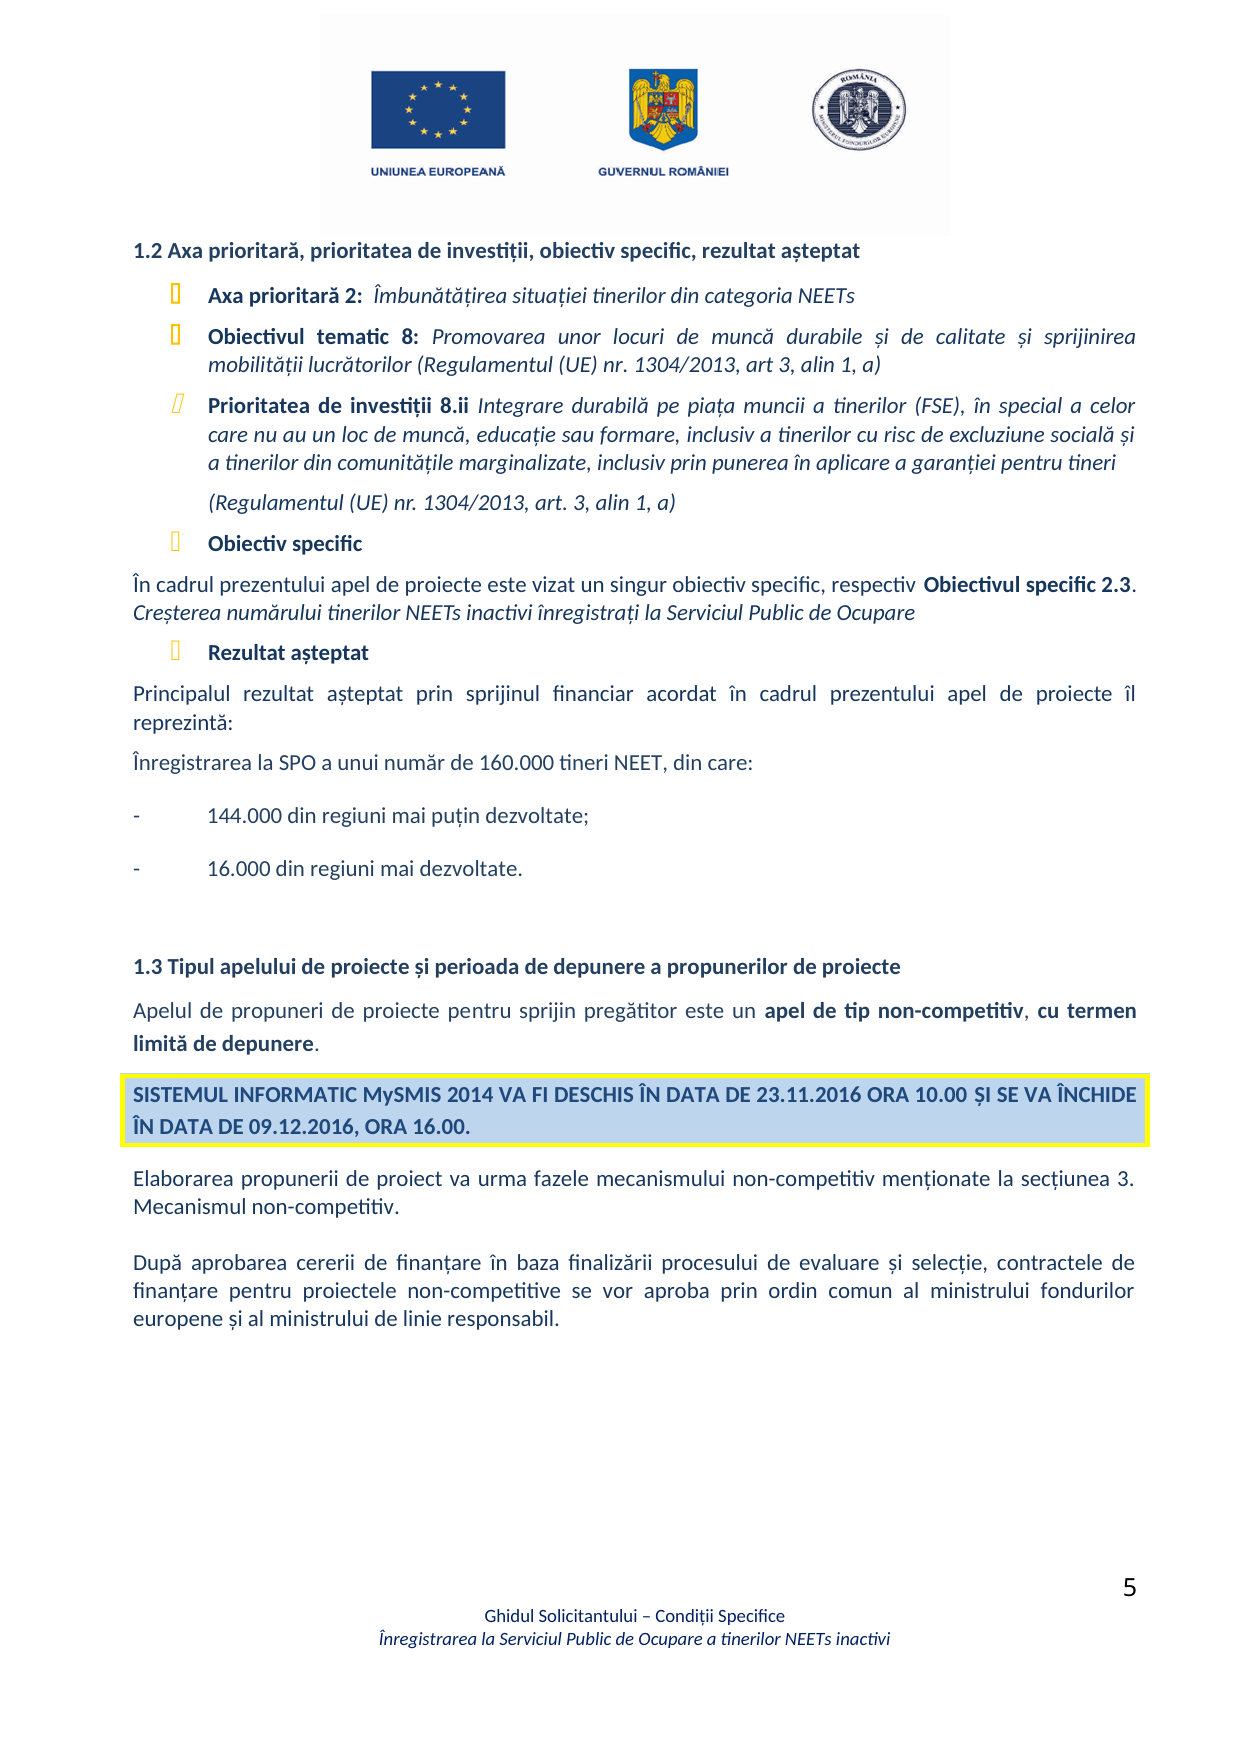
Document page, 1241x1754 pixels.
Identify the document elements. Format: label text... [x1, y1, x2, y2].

picture [319, 14, 951, 236]
text Principalul rezultat așteptat prin sprijinul financiar acordat în cadrul prezentului apel de proiecte îl reprezintă: [133, 679, 1137, 736]
text (Regulamentul (UE) nr. 1304/2013, art. 3, alin 1, a) [208, 488, 1137, 516]
text Înregistrarea la SPO a unui număr de 160.000 tineri NEET, din care: [133, 748, 1137, 776]
text Apelul de propuneri de proiecte pentru sprijin pregătitor este un apel de tip non-competitiv, cu termen limită de depunere. [133, 997, 1137, 1057]
text SISTEMUL INFORMATIC MySMIS 2014 VA FI DESCHIS ÎN DATA DE 23.11.2016 ORA 10.00 ŞI SE VA ÎNCHIDE ÎN DATA DE 09.12.2016, ORA 16.00. [125, 1078, 1145, 1143]
subtitle 1.3 Tipul apelului de proiecte și perioada de depunere a propunerilor de proiecte [133, 952, 1137, 980]
text În cadrul prezentului apel de proiecte este vizat un singur obiectiv specific, respectiv Obiectivul specific 2.3. Creșterea numărului tinerilor NEETs inactivi înregistrați la Serviciul Public de Ocupare [133, 570, 1137, 626]
list Axa prioritară 2: Îmbunătăţirea situaţiei tinerilor din categoria NEETs [170, 281, 1137, 309]
text După aprobarea cererii de finanțare în baza finalizării procesului de evaluare şi selecție, contractele de finanțare pentru proiectele non-competitive se vor aproba prin ordin comun al ministrului fondurilor europene şi al ministrului de linie responsabil. [133, 1248, 1137, 1332]
list Obiectiv specific [170, 529, 1137, 557]
list Rezultat așteptat [170, 638, 1137, 667]
text - 144.000 din regiuni mai puțin dezvoltate; [133, 801, 1137, 829]
text - 16.000 din regiuni mai dezvoltate. [133, 854, 1137, 882]
list Prioritatea de investiții 8.ii Integrare durabilă pe piața muncii a tinerilor (FSE), în special a celor care nu au un loc de muncă, educație sau formare, inclusiv a tinerilor cu risc de excluziune socială și a tinerilor din comunitățile marginalizate, inclusiv prin punerea în aplicare a garanției pentru tineri [170, 391, 1137, 476]
text 1.2 Axa prioritară, prioritatea de investiții, obiectiv specific, rezultat așteptat [133, 236, 1137, 264]
text Elaborarea propunerii de proiect va urma fazele mecanismului non-competitiv menționate la secțiunea 3. Mecanismul non-competitiv. [133, 1164, 1137, 1220]
list Obiectivul tematic 8: Promovarea unor locuri de muncă durabile și de calitate și sprijinirea mobilității lucrătorilor (Regulamentul (UE) nr. 1304/2013, art 3, alin 1, a) [170, 322, 1137, 378]
